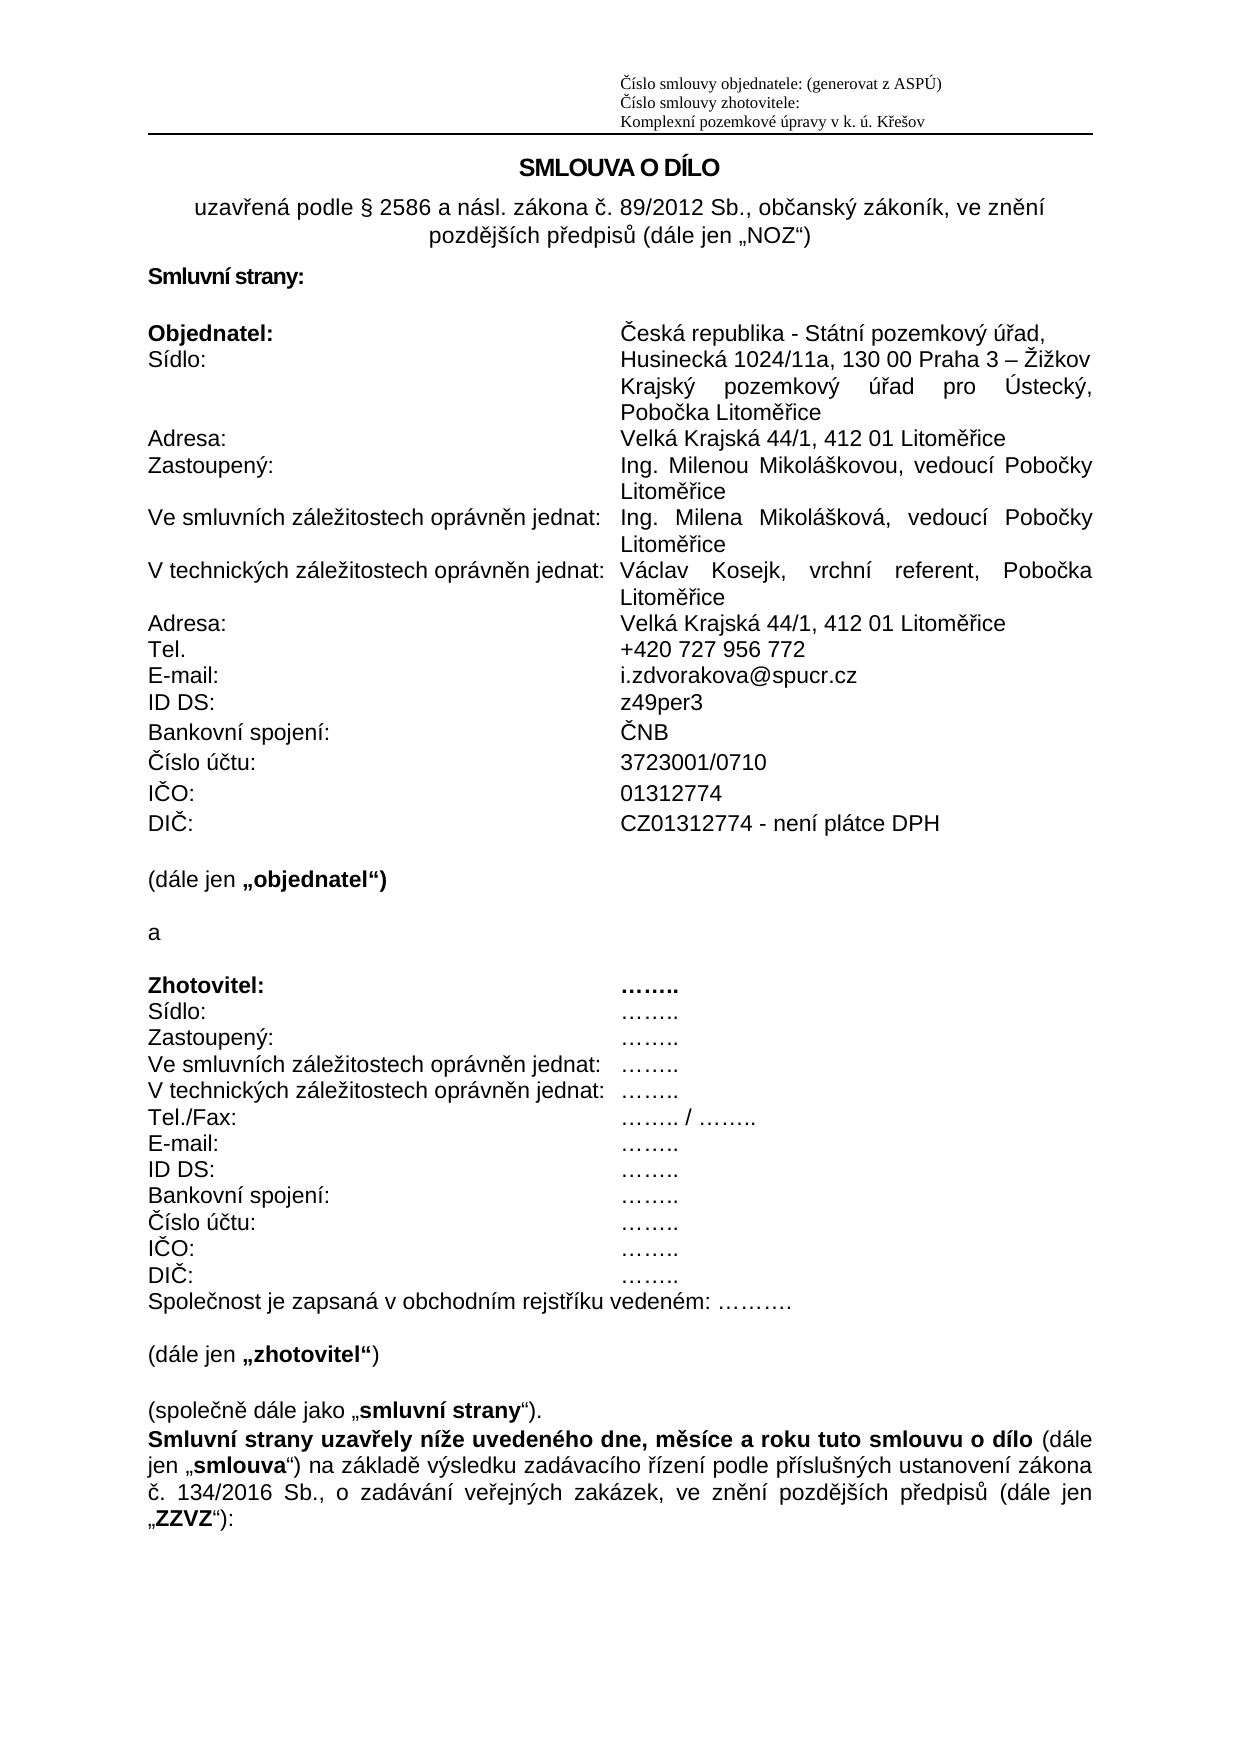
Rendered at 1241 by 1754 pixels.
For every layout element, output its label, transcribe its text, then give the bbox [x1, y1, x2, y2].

text V technických záležitostech oprávněn jednat: Václav Kosejk, vrchní referent, Pobočka Litoměřice [148, 557, 1093, 610]
text Číslo účtu: …….. [148, 1209, 1093, 1235]
text Krajský pozemkový úřad pro Ústecký, Pobočka Litoměřice [148, 373, 1093, 425]
text Ve smluvních záležitostech oprávněn jednat: …….. [148, 1051, 1093, 1077]
text Sídlo: Husinecká 1024/11a, 130 00 Praha 3 – Žižkov [148, 346, 1093, 373]
text Sídlo: …….. [148, 998, 1093, 1024]
text Tel. +420 727 956 772 [148, 636, 1093, 662]
text ID DS: …….. [148, 1156, 1093, 1182]
text (dále jen „zhotovitel“) [148, 1341, 1093, 1367]
title SMLOUVA O DÍLO [148, 153, 1093, 181]
text Adresa: Velká Krajská 44/1, 412 01 Litoměřice [148, 425, 1093, 452]
text Zastoupený: Ing. Milenou Mikoláškovou, vedoucí Pobočky Litoměřice [148, 452, 1093, 504]
text Objednatel: Česká republika - Státní pozemkový úřad, [148, 320, 1093, 346]
text IČO: …….. [148, 1235, 1093, 1262]
text Číslo účtu: 3723001/0710 [148, 749, 945, 776]
text IČO: 01312774 [148, 779, 945, 806]
text ID DS: z49per3 [148, 689, 945, 715]
text (společně dále jako „smluvní strany“). [148, 1397, 1093, 1424]
text Bankovní spojení: …….. [148, 1182, 1093, 1209]
text E-mail: …….. [148, 1130, 1093, 1156]
text a [148, 919, 1093, 945]
text Ve smluvních záležitostech oprávněn jednat: Ing. Milena Mikolášková, vedoucí Pobočky Litoměřice [148, 504, 1093, 557]
title Smluvní strany: [148, 263, 945, 290]
text Zastoupený: …….. [148, 1024, 1093, 1051]
text Zhotovitel: …….. [148, 972, 1093, 998]
text Smluvní strany uzavřely níže uvedeného dne, měsíce a roku tuto smlouvu o dílo (dále jen „smlouva“) na základě výsledku zadávacího řízení podle příslušných ustanovení zákona č. 134/2016 Sb., o zadávání veřejných zakázek, ve znění pozdějších předpisů (dále jen „ZZVZ“): [148, 1426, 1093, 1531]
text (dále jen „objednatel“) [148, 866, 1093, 893]
text V technických záležitostech oprávněn jednat: …….. [148, 1077, 1093, 1103]
text DIČ: CZ01312774 - není plátce DPH [148, 810, 945, 836]
subtitle uzavřená podle § 2586 a násl. zákona č. 89/2012 Sb., občanský zákoník, ve znění pozdějších předpisů (dále jen „NOZ“) [148, 194, 1093, 249]
text DIČ: …….. [148, 1262, 1093, 1288]
text E-mail: i.zdvorakova@spucr.cz [148, 662, 1093, 689]
text Společnost je zapsaná v obchodním rejstříku vedeném: ………. [148, 1288, 1093, 1314]
text Bankovní spojení: ČNB [148, 719, 945, 745]
text Adresa: Velká Krajská 44/1, 412 01 Litoměřice [148, 610, 1093, 636]
text Tel./Fax: …….. / …….. [148, 1103, 1093, 1130]
